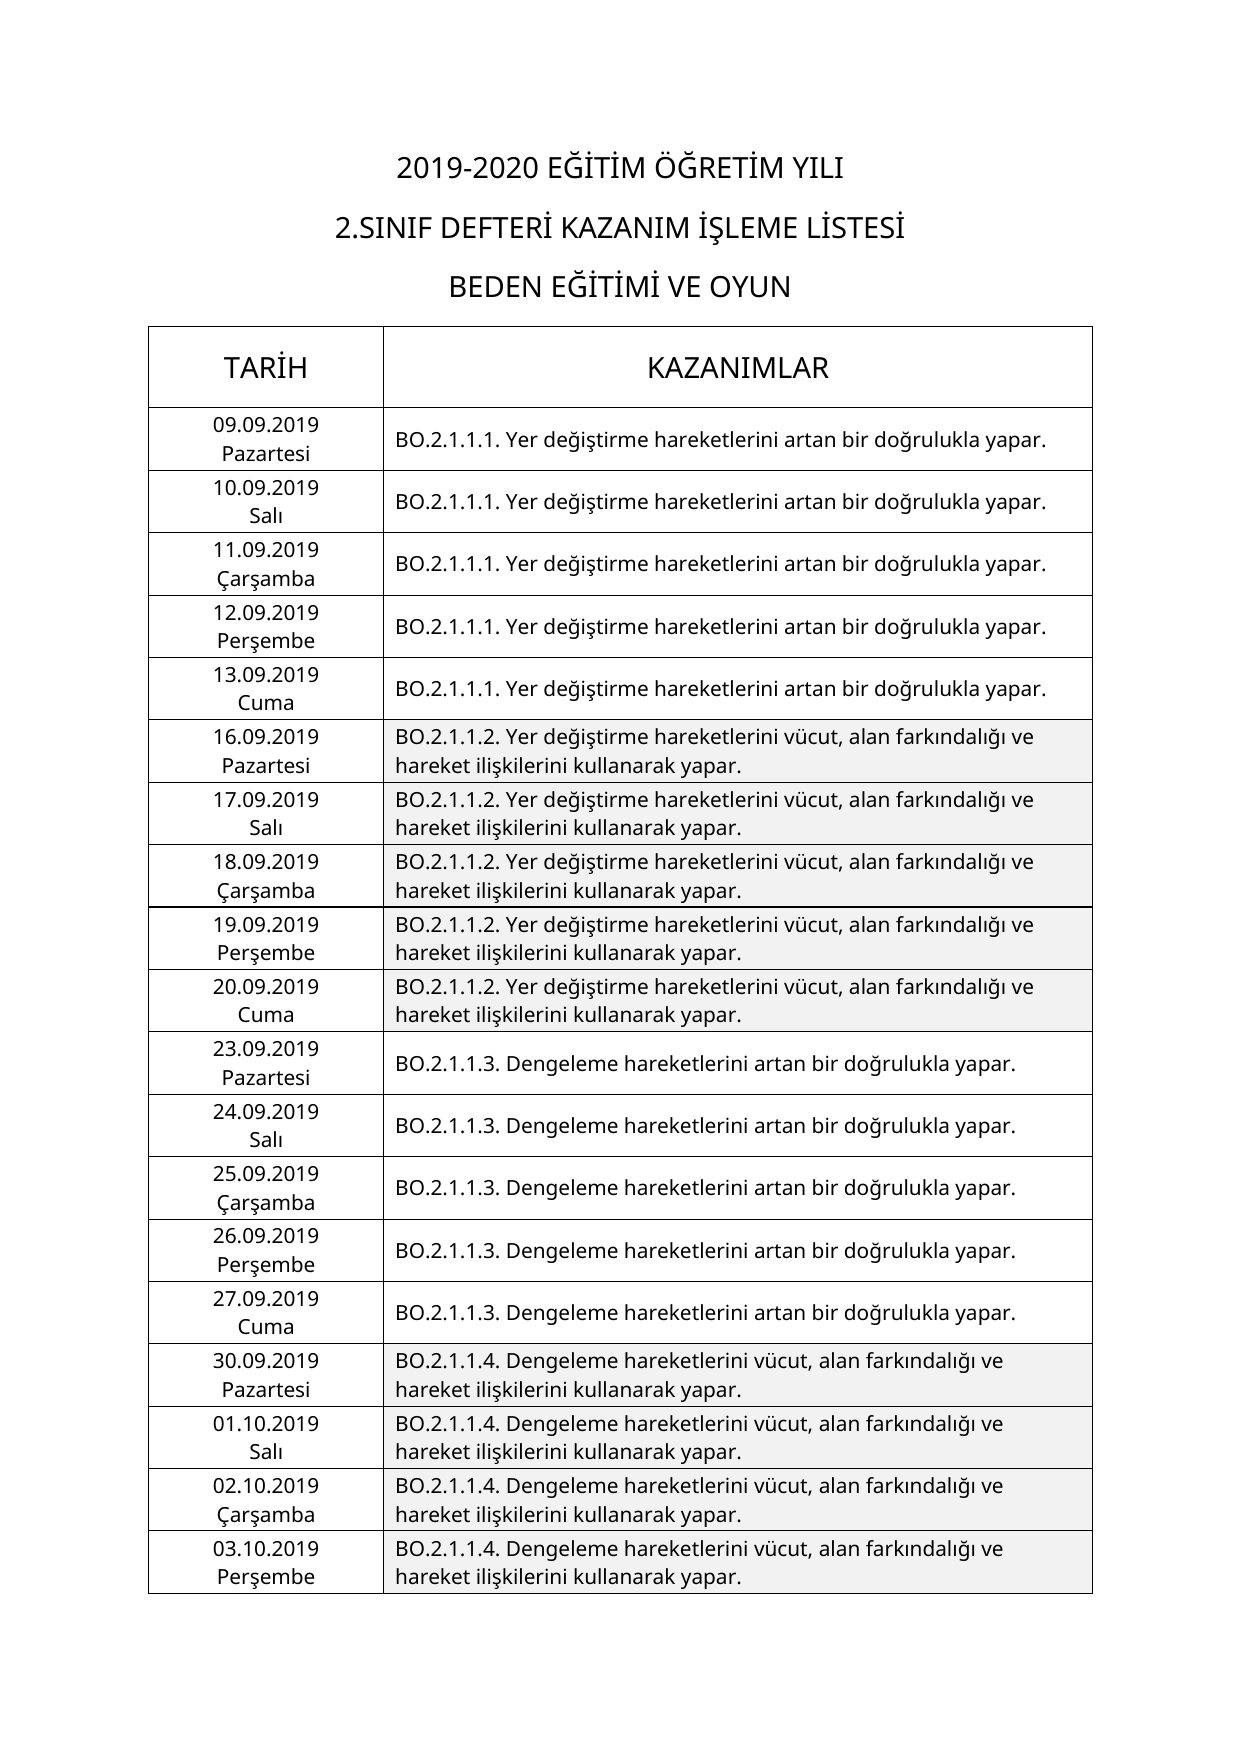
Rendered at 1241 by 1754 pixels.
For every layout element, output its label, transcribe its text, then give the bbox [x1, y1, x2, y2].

table_cell 19.09.2019 Perşembe [149, 908, 383, 969]
table_cell 03.10.2019 Perşembe [149, 1531, 383, 1593]
table_cell 18.09.2019 Çarşamba [149, 845, 383, 906]
table_cell BO.2.1.1.2. Yer değiştirme hareketlerini vücut, alan farkındalığı ve hareket ilişkilerini kullanarak yapar. [384, 720, 1092, 782]
text BEDEN EĞİTİMİ VE OYUN [148, 267, 1093, 306]
table_cell 30.09.2019 Pazartesi [149, 1344, 383, 1406]
text 2019-2020 EĞİTİM ÖĞRETİM YILI [148, 148, 1093, 187]
table_cell BO.2.1.1.4. Dengeleme hareketlerini vücut, alan farkındalığı ve hareket ilişkilerini kullanarak yapar. [384, 1344, 1092, 1406]
table_cell 17.09.2019 Salı [149, 783, 383, 844]
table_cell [384, 1469, 1092, 1530]
table_cell 27.09.2019 Cuma [149, 1282, 383, 1343]
table_cell BO.2.1.1.2. Yer değiştirme hareketlerini vücut, alan farkındalığı ve hareket ilişkilerini kullanarak yapar. [384, 970, 1092, 1031]
table_cell BO.2.1.1.3. Dengeleme hareketlerini artan bir doğrulukla yapar. [384, 1095, 1092, 1156]
table_cell 10.09.2019 Salı [149, 471, 383, 532]
table_cell 16.09.2019 Pazartesi [149, 720, 383, 782]
table_cell 01.10.2019 Salı [149, 1407, 383, 1468]
table_cell 25.09.2019 Çarşamba [149, 1157, 383, 1218]
table_cell 02.10.2019 Çarşamba [149, 1469, 383, 1530]
table_cell 09.09.2019 Pazartesi [149, 408, 383, 470]
table_cell 12.09.2019 Perşembe [149, 596, 383, 657]
table_cell BO.2.1.1.3. Dengeleme hareketlerini artan bir doğrulukla yapar. [384, 1282, 1092, 1343]
table_header KAZANIMLAR [384, 327, 1092, 407]
table_cell 24.09.2019 Salı [149, 1095, 383, 1156]
table_cell BO.2.1.1.1. Yer değiştirme hareketlerini artan bir doğrulukla yapar. [384, 596, 1092, 657]
table_cell BO.2.1.1.1. Yer değiştirme hareketlerini artan bir doğrulukla yapar. [384, 533, 1092, 594]
table_cell 26.09.2019 Perşembe [149, 1220, 383, 1281]
table_header TARİH [149, 327, 383, 407]
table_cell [384, 1531, 1092, 1593]
table_cell 20.09.2019 Cuma [149, 970, 383, 1031]
table_cell BO.2.1.1.2. Yer değiştirme hareketlerini vücut, alan farkındalığı ve hareket ilişkilerini kullanarak yapar. [384, 908, 1092, 969]
table_cell BO.2.1.1.2. Yer değiştirme hareketlerini vücut, alan farkındalığı ve hareket ilişkilerini kullanarak yapar. [384, 845, 1092, 906]
table_cell 23.09.2019 Pazartesi [149, 1032, 383, 1094]
table_cell BO.2.1.1.2. Yer değiştirme hareketlerini vücut, alan farkındalığı ve hareket ilişkilerini kullanarak yapar. [384, 783, 1092, 844]
table_cell BO.2.1.1.1. Yer değiştirme hareketlerini artan bir doğrulukla yapar. [384, 471, 1092, 532]
table_cell 13.09.2019 Cuma [149, 658, 383, 719]
table_cell BO.2.1.1.1. Yer değiştirme hareketlerini artan bir doğrulukla yapar. [384, 658, 1092, 719]
table_cell BO.2.1.1.4. Dengeleme hareketlerini vücut, alan farkındalığı ve hareket ilişkilerini kullanarak yapar. [384, 1407, 1092, 1468]
table_cell 11.09.2019 Çarşamba [149, 533, 383, 594]
table_cell BO.2.1.1.3. Dengeleme hareketlerini artan bir doğrulukla yapar. [384, 1032, 1092, 1094]
table_cell BO.2.1.1.1. Yer değiştirme hareketlerini artan bir doğrulukla yapar. [384, 408, 1092, 470]
text 2.SINIF DEFTERİ KAZANIM İŞLEME LİSTESİ [148, 207, 1093, 247]
table_cell BO.2.1.1.3. Dengeleme hareketlerini artan bir doğrulukla yapar. [384, 1157, 1092, 1218]
table_cell BO.2.1.1.3. Dengeleme hareketlerini artan bir doğrulukla yapar. [384, 1220, 1092, 1281]
